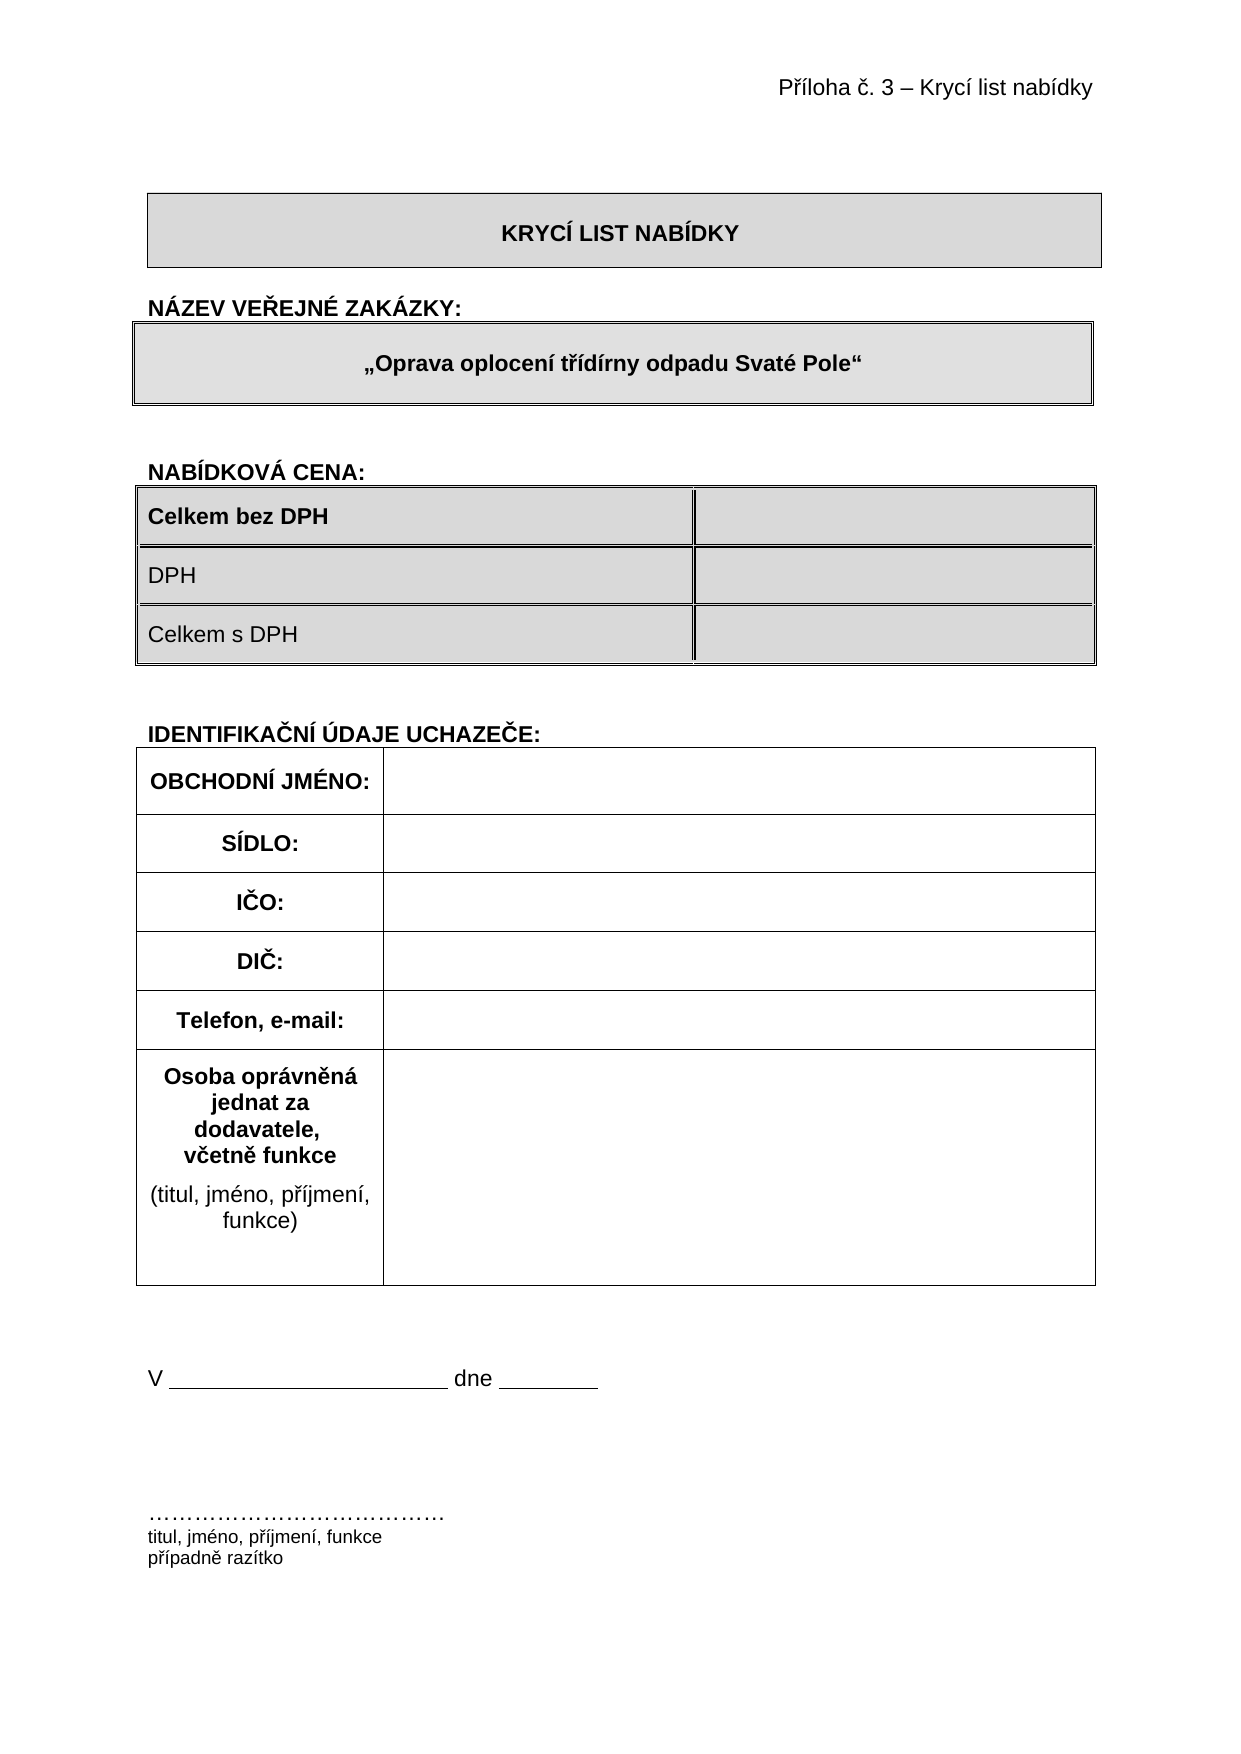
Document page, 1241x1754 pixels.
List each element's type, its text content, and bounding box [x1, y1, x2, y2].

text V dne [148, 1365, 1092, 1391]
table_header [384, 748, 1095, 814]
table_cell [384, 1050, 1095, 1285]
table_cell Sídlo: [137, 815, 383, 872]
table_cell DPH [136, 544, 694, 603]
text Identifikační údaje uchazeče: [148, 721, 1092, 747]
table_cell IČO: [137, 873, 383, 931]
table_cell [384, 815, 1095, 872]
table_cell Osoba oprávněná jednat za dodavatele, včetně funkce (titul, jméno, příjmení, funkce) [137, 1050, 383, 1285]
table_cell Celkem s DPH [136, 603, 694, 662]
text ………………………………… [148, 1499, 1092, 1525]
table_header „Oprava oplocení třídírny odpadu Svaté Pole“ [135, 324, 1091, 403]
table_cell [384, 932, 1095, 990]
table_cell DIČ: [137, 932, 383, 990]
text případně razítko [148, 1547, 1092, 1568]
table_header Celkem bez DPH [136, 486, 694, 544]
list KRYCÍ LIST NABÍDKY [148, 219, 1101, 267]
text NABÍDKOVÁ CENA: [148, 459, 1092, 485]
table_cell [694, 544, 1096, 603]
table_cell [694, 603, 1096, 662]
table_header Obchodní jméno: [137, 748, 383, 814]
table_cell [384, 873, 1095, 931]
table_header [694, 488, 1094, 544]
table_cell Telefon, e-mail: [137, 991, 383, 1049]
text Název veřejné zakázky: [148, 294, 1092, 321]
text titul, jméno, příjmení, funkce [148, 1525, 1092, 1547]
table_cell [384, 991, 1095, 1049]
